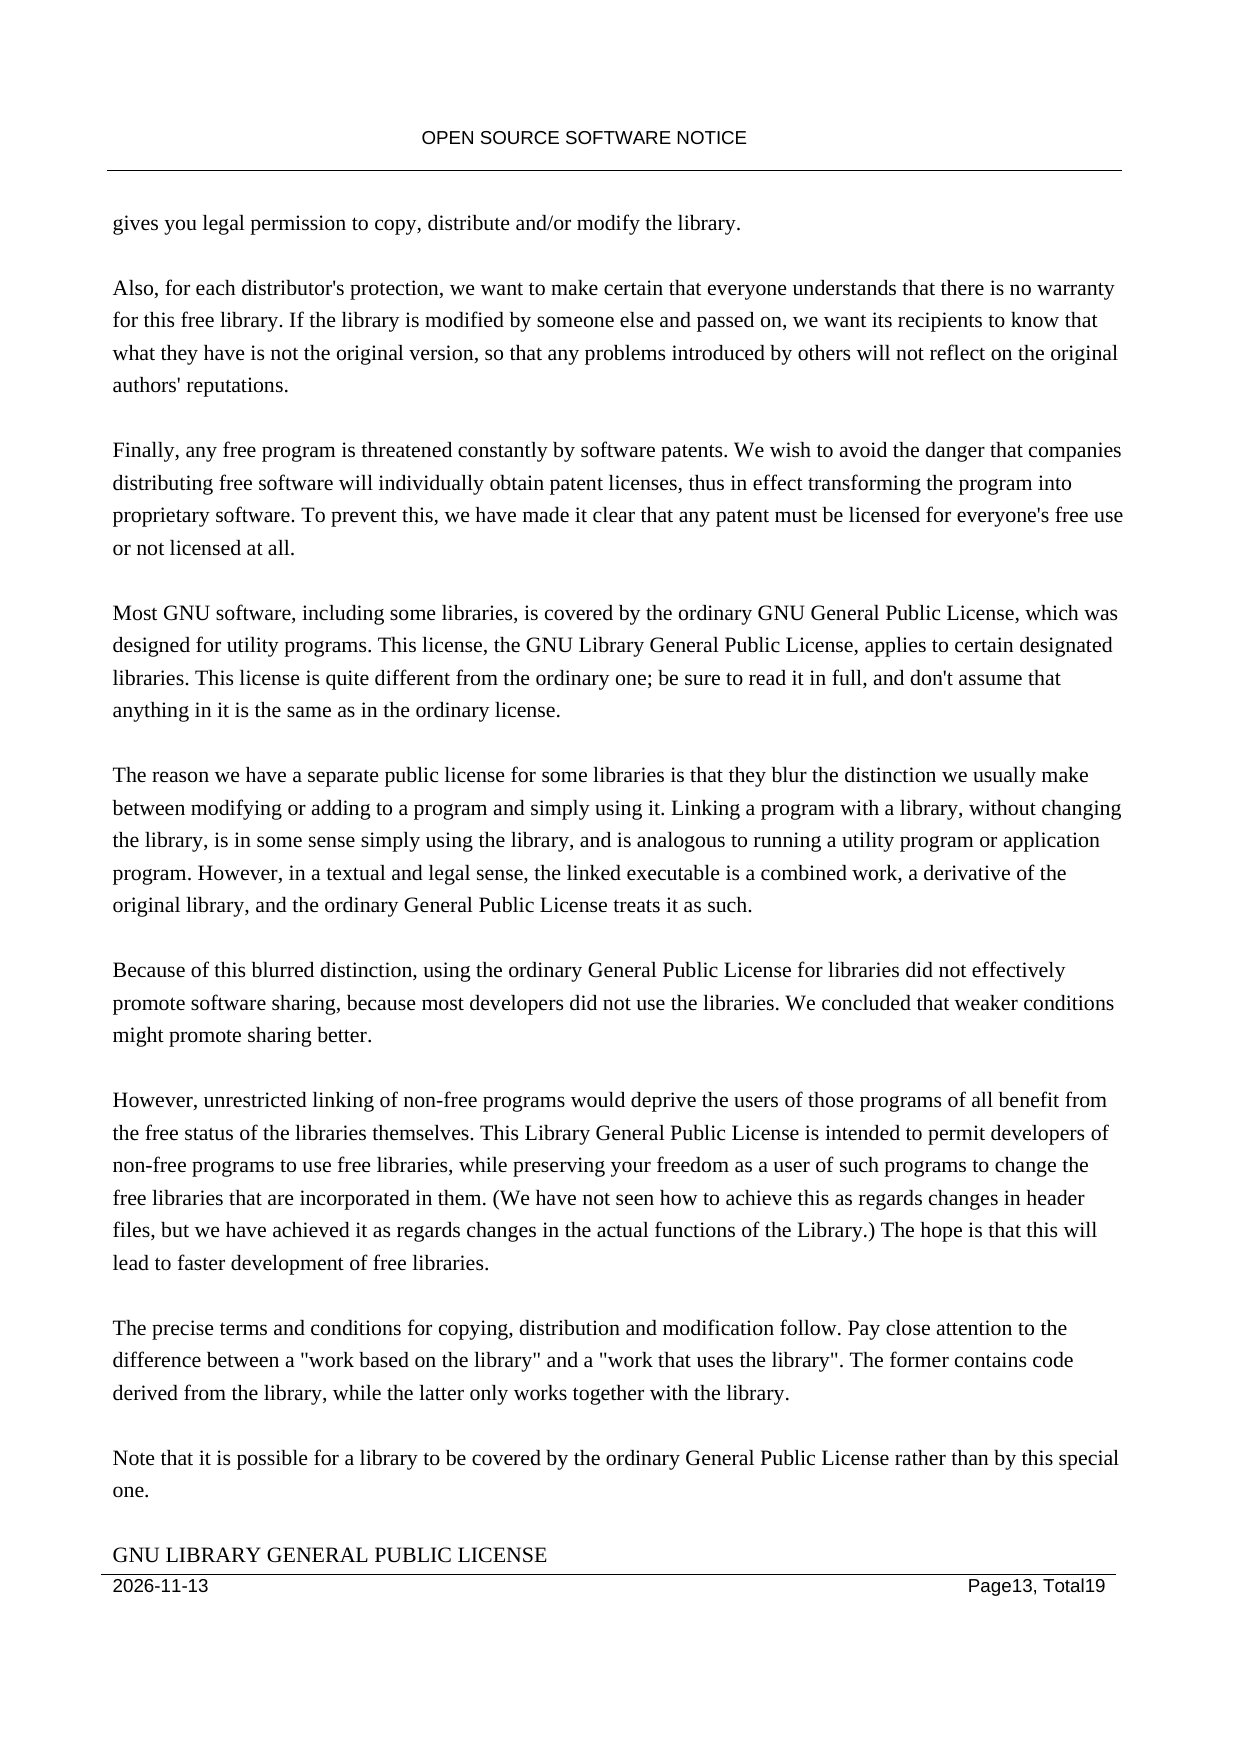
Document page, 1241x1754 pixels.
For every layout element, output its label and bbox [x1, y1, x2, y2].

text [112, 206, 1128, 1571]
